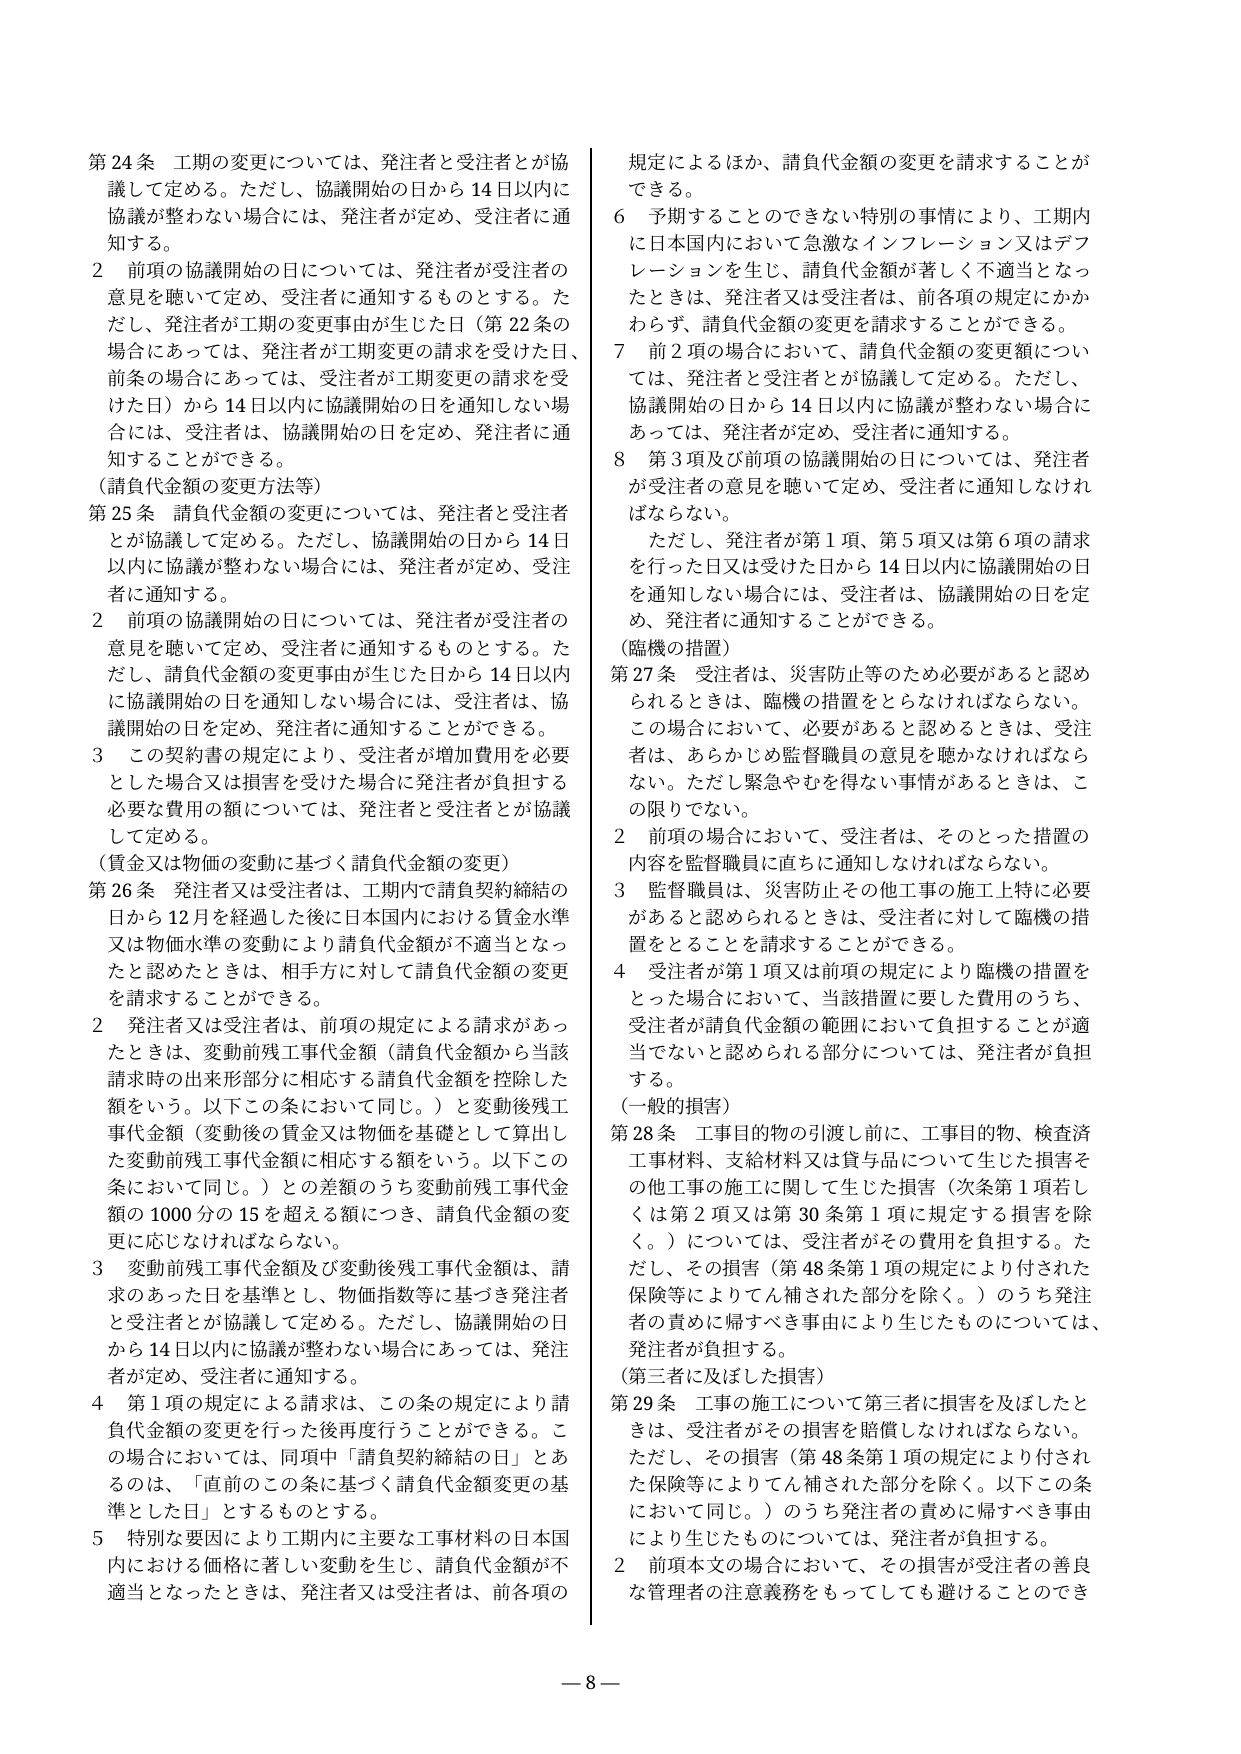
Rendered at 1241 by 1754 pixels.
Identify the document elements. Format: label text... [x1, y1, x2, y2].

text （賃金又は物価の変動に基づく請負代金額の変更） [89, 849, 571, 876]
text ４ 受注者が第１項又は前項の規定により臨機の措置をとった場合において、当該措置に要した費用のうち、受注者が請負代金額の範囲において負担することが適当でないと認められる部分については、発注者が負担する。 [610, 957, 1092, 1092]
text （第三者に及ぼした損害） [610, 1362, 1092, 1389]
text 第24条 工期の変更については、発注者と受注者とが協議して定める。ただし、協議開始の日から14日以内に協議が整わない場合には、発注者が定め、受注者に通知する。 [89, 148, 571, 256]
text ６ 予期することのできない特別の事情により、工期内に日本国内において急激なインフレーション又はデフレーションを生じ、請負代金額が著しく不適当となったときは、発注者又は受注者は、前各項の規定にかかわらず、請負代金額の変更を請求することができる。 [610, 202, 1092, 337]
text ただし、発注者が第１項、第５項又は第６項の請求を行った日又は受けた日から14日以内に協議開始の日を通知しない場合には、受注者は、協議開始の日を定め、発注者に通知することができる。 [610, 525, 1092, 633]
text 第26条 発注者又は受注者は、工期内で請負契約締結の日から12月を経過した後に日本国内における賃金水準又は物価水準の変動により請負代金額が不適当となったと認めたときは、相手方に対して請負代金額の変更を請求することができる。 [89, 876, 571, 1011]
text ５ 特別な要因により工期内に主要な工事材料の日本国内における価格に著しい変動を生じ、請負代金額が不適当となったときは、発注者又は受注者は、前各項の規定によるほか、請負代金額の変更を請求することができる。 [89, 1524, 571, 1604]
text ８ 第３項及び前項の協議開始の日については、発注者が受注者の意見を聴いて定め、受注者に通知しなければならない。 [610, 444, 1092, 525]
text 第28条 工事目的物の引渡し前に、工事目的物、検査済工事材料、支給材料又は貸与品について生じた損害その他工事の施工に関して生じた損害（次条第１項若しくは第２項又は第30条第１項に規定する損害を除く。）については、受注者がその費用を負担する。ただし、その損害（第48条第１項の規定により付された保険等によりてん補された部分を除く。）のうち発注者の責めに帰すべき事由により生じたものについては、発注者が負担する。 [610, 1119, 1092, 1362]
text ４ 第１項の規定による請求は、この条の規定により請負代金額の変更を行った後再度行うことができる。この場合においては、同項中「請負契約締結の日」とあるのは、「直前のこの条に基づく請負代金額変更の基準とした日」とするものとする。 [89, 1389, 571, 1524]
text ３ 監督職員は、災害防止その他工事の施工上特に必要があると認められるときは、受注者に対して臨機の措置をとることを請求することができる。 [610, 876, 1092, 957]
text （請負代金額の変更方法等） [89, 471, 571, 498]
text ２ 前項の協議開始の日については、発注者が受注者の意見を聴いて定め、受注者に通知するものとする。ただし、請負代金額の変更事由が生じた日から14日以内に協議開始の日を通知しない場合には、受注者は、協議開始の日を定め、発注者に通知することができる。 [89, 606, 571, 741]
text 第25条 請負代金額の変更については、発注者と受注者とが協議して定める。ただし、協議開始の日から14日以内に協議が整わない場合には、発注者が定め、受注者に通知する。 [89, 498, 571, 606]
text ５ 特別な要因により工期内に主要な工事材料の日本国内における価格に著しい変動を生じ、請負代金額が不適当となったときは、発注者又は受注者は、前各項の規定によるほか、請負代金額の変更を請求することができる。 [610, 148, 1092, 202]
text （一般的損害） [610, 1092, 1092, 1119]
text ３ 変動前残工事代金額及び変動後残工事代金額は、請求のあった日を基準とし、物価指数等に基づき発注者と受注者とが協議して定める。ただし、協議開始の日から14日以内に協議が整わない場合にあっては、発注者が定め、受注者に通知する。 [89, 1254, 571, 1389]
text ２ 発注者又は受注者は、前項の規定による請求があったときは、変動前残工事代金額（請負代金額から当該請求時の出来形部分に相応する請負代金額を控除した額をいう。以下この条において同じ。）と変動後残工事代金額（変動後の賃金又は物価を基礎として算出した変動前残工事代金額に相応する額をいう。以下この条において同じ。）との差額のうち変動前残工事代金額の1000分の15を超える額につき、請負代金額の変更に応じなければならない。 [89, 1011, 571, 1254]
text （臨機の措置） [610, 633, 1092, 660]
text ２ 前項の場合において、受注者は、そのとった措置の内容を監督職員に直ちに通知しなければならない。 [610, 822, 1092, 876]
text ２ 前項の協議開始の日については、発注者が受注者の意見を聴いて定め、受注者に通知するものとする。ただし、発注者が工期の変更事由が生じた日（第22条の場合にあっては、発注者が工期変更の請求を受けた日、前条の場合にあっては、受注者が工期変更の請求を受けた日）から14日以内に協議開始の日を通知しない場合には、受注者は、協議開始の日を定め、発注者に通知することができる。 [89, 256, 571, 471]
text ３ この契約書の規定により、受注者が増加費用を必要とした場合又は損害を受けた場合に発注者が負担する必要な費用の額については、発注者と受注者とが協議して定める。 [89, 741, 571, 849]
text 第27条 受注者は、災害防止等のため必要があると認められるときは、臨機の措置をとらなければならない。この場合において、必要があると認めるときは、受注者は、あらかじめ監督職員の意見を聴かなければならない。ただし緊急やむを得ない事情があるときは、この限りでない。 [610, 660, 1092, 822]
text ７ 前２項の場合において、請負代金額の変更額については、発注者と受注者とが協議して定める。ただし、協議開始の日から14日以内に協議が整わない場合にあっては、発注者が定め、受注者に通知する。 [610, 337, 1092, 444]
text 第29条 工事の施工について第三者に損害を及ぼしたときは、受注者がその損害を賠償しなければならない。ただし、その損害（第48条第１項の規定により付された保険等によりてん補された部分を除く。以下この条において同じ。）のうち発注者の責めに帰すべき事由により生じたものについては、発注者が負担する。 [610, 1389, 1092, 1551]
text ２ 前項本文の場合において、その損害が受注者の善良な管理者の注意義務をもってしても避けることのできない地盤沈下、地下水の断絶等の理由により生じたときは、その損害の補償については、発注者と受注者とが協議してその負担額を定める。 [610, 1551, 1092, 1604]
